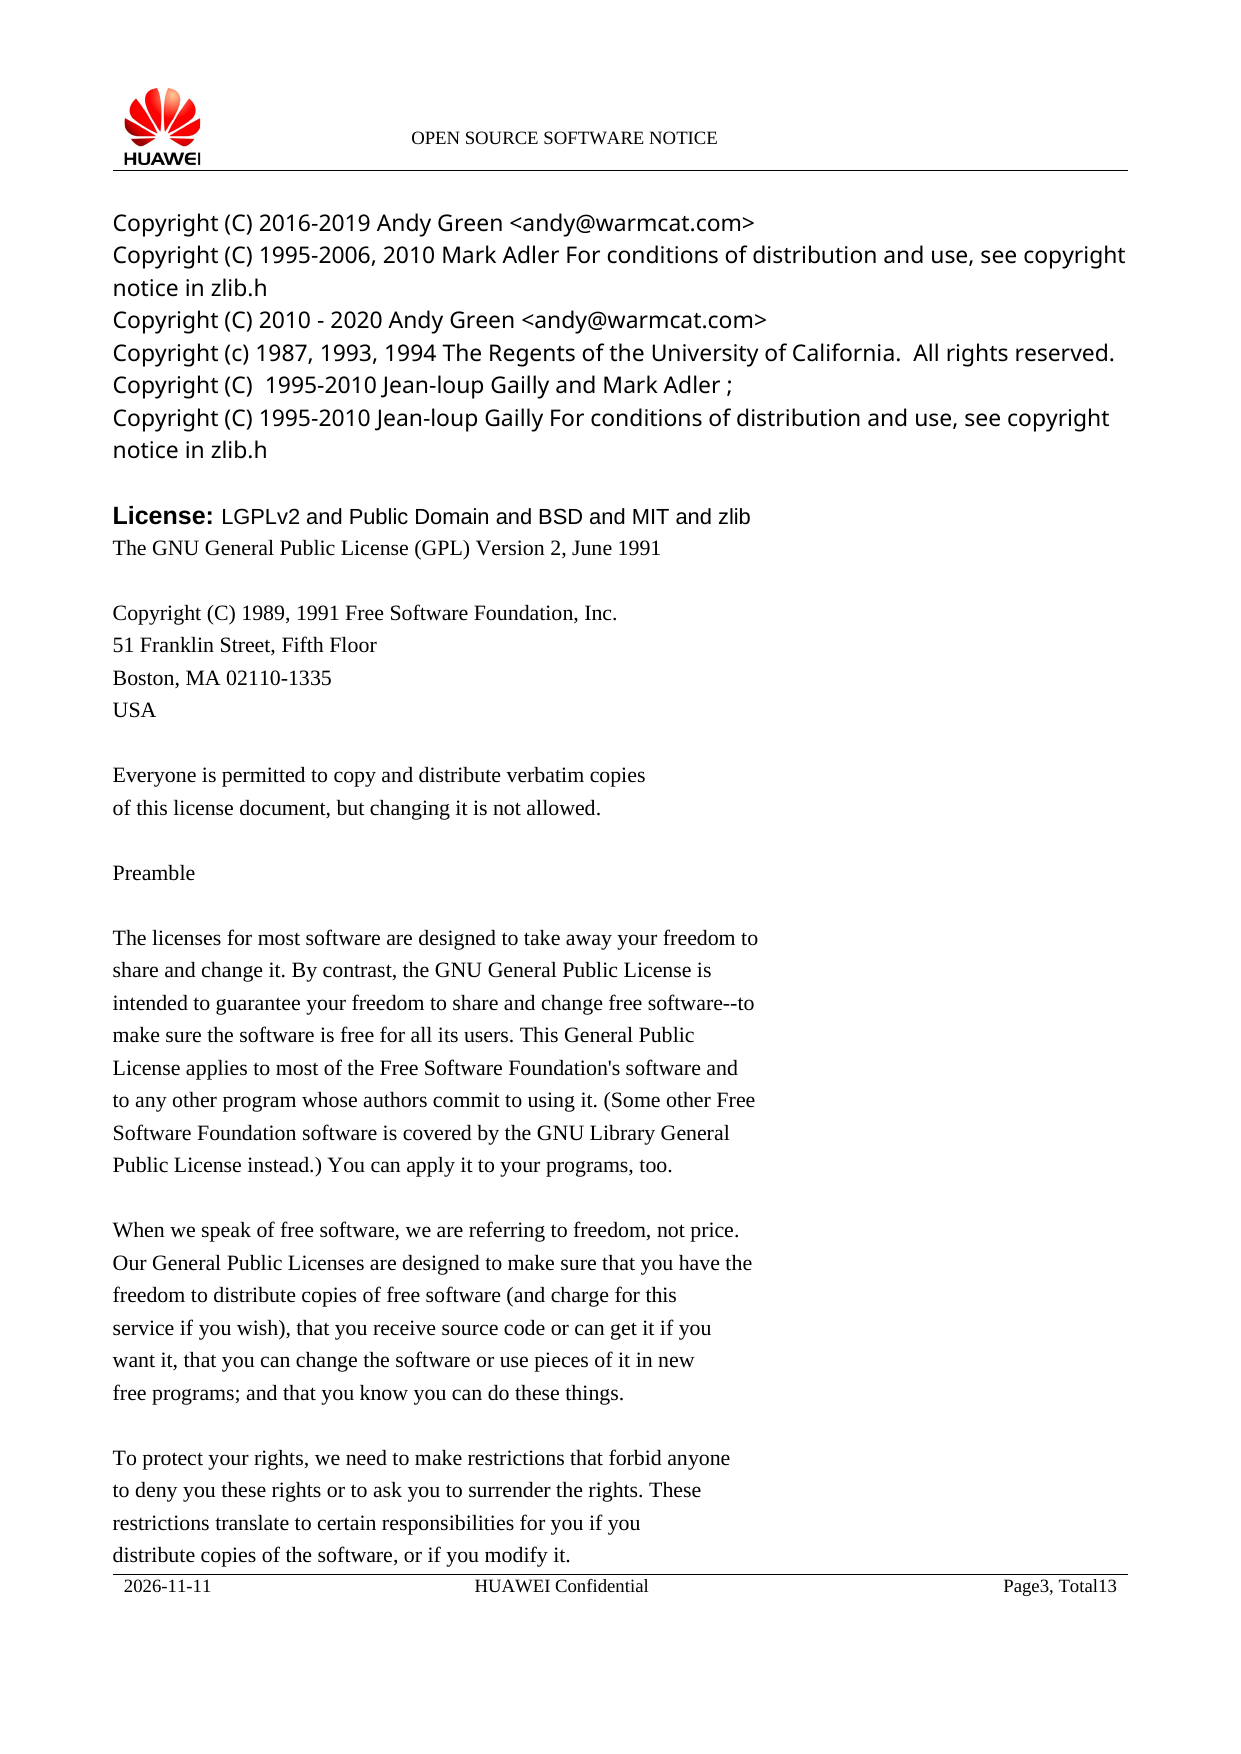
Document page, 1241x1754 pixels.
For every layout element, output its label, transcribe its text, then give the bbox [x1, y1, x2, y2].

picture [124, 88, 201, 165]
text License: LGPLv2 and Public Domain and BSD and MIT and zlib [112, 499, 1128, 531]
